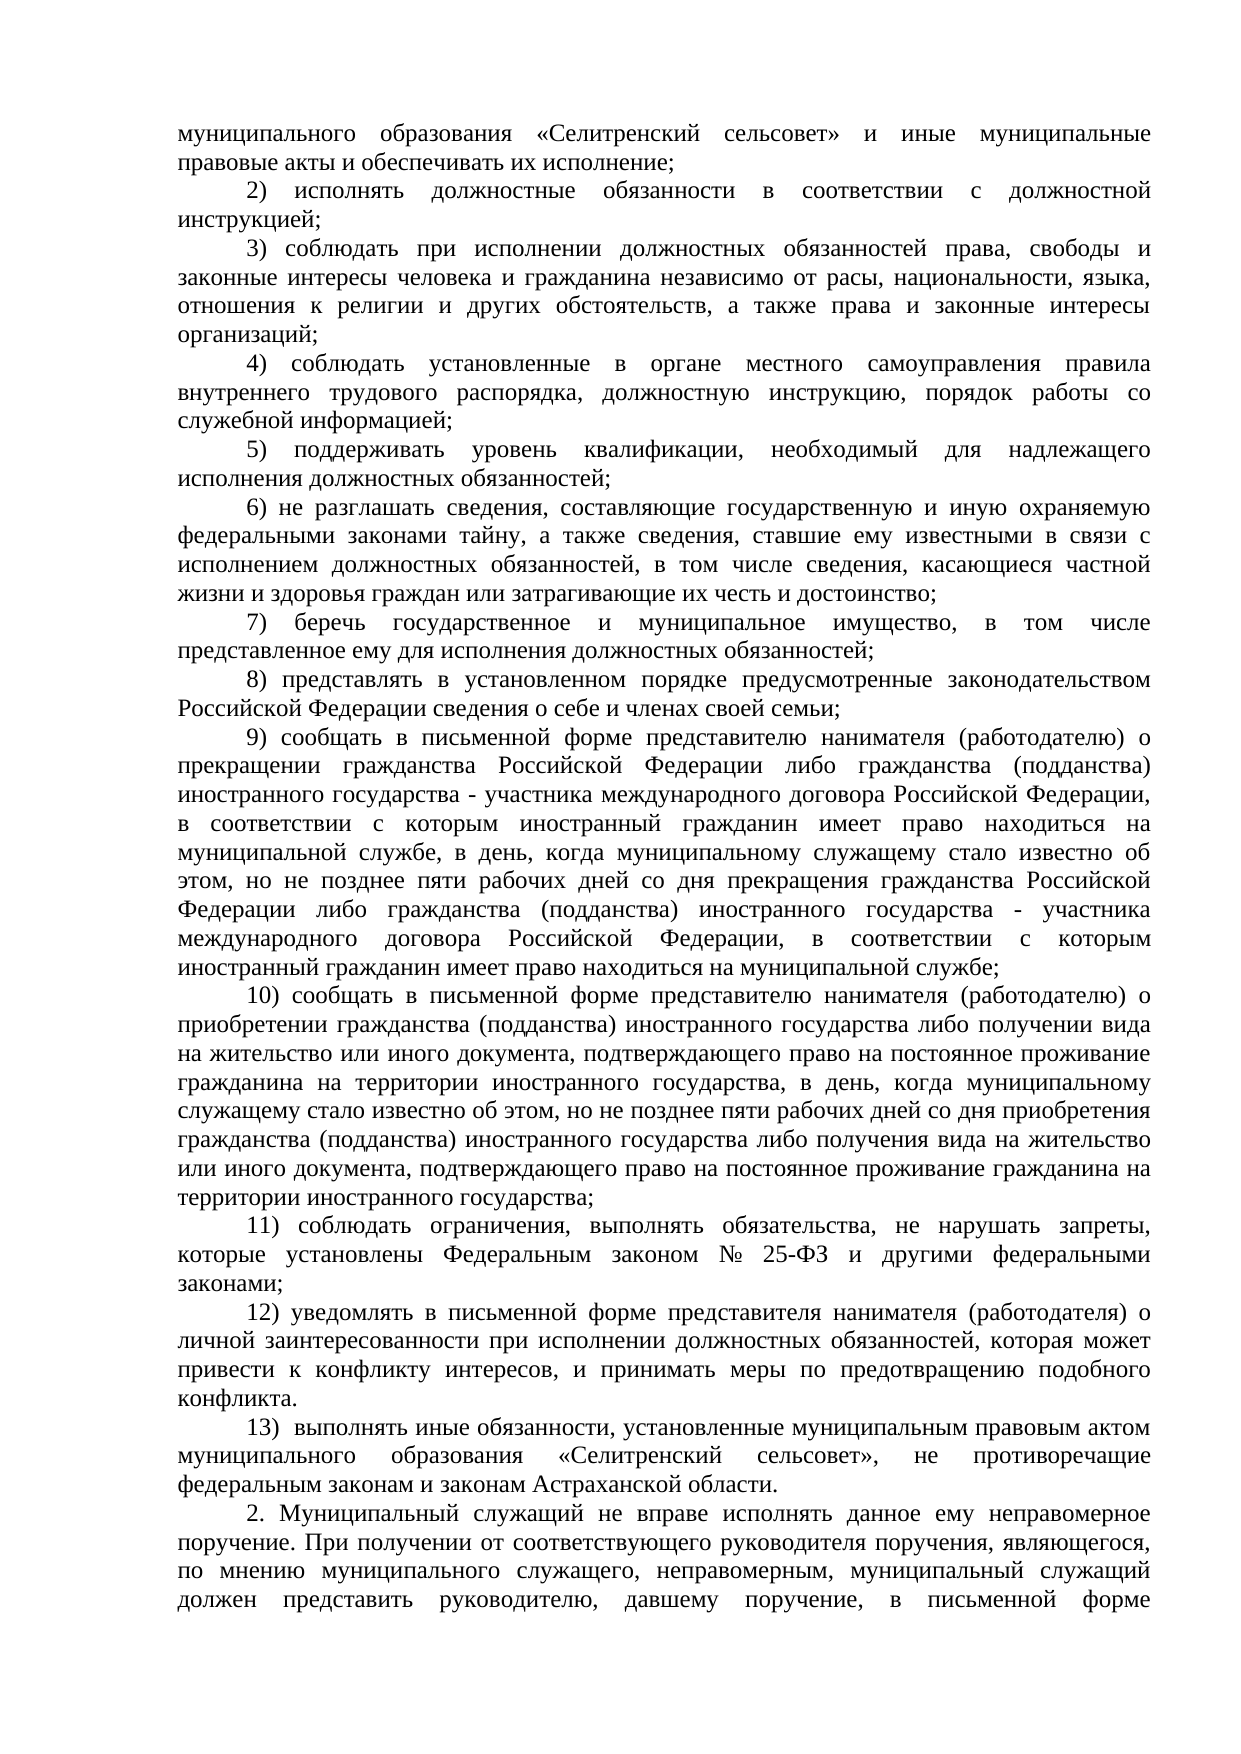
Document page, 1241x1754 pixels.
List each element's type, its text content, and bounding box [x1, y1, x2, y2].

text 6) не разглашать сведения, составляющие государственную и иную охраняемую федеральными законами тайну, а также сведения, ставшие ему известными в связи с исполнением должностных обязанностей, в том числе сведения, касающиеся частной жизни и здоровья граждан или затрагивающие их честь и достоинство; [177, 492, 1152, 607]
text 4) соблюдать установленные в органе местного самоуправления правила внутреннего трудового распорядка, должностную инструкцию, порядок работы со служебной информацией; [177, 348, 1152, 434]
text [177, 118, 1152, 176]
text 10) сообщать в письменной форме представителю нанимателя (работодателю) о приобретении гражданства (подданства) иностранного государства либо получении вида на жительство или иного документа, подтверждающего право на постоянное проживание гражданина на территории иностранного государства, в день, когда муниципальному служащему стало известно об этом, но не позднее пяти рабочих дней со дня приобретения гражданства (подданства) иностранного государства либо получения вида на жительство или иного документа, подтверждающего право на постоянное проживание гражданина на территории иностранного государства; [177, 981, 1152, 1211]
text 13) выполнять иные обязанности, установленные муниципальным правовым актом муниципального образования «Селитренский сельсовет», не противоречащие федеральным законам и законам Астраханской области. [177, 1412, 1152, 1498]
text 2) исполнять должностные обязанности в соответствии с должностной инструкцией; [177, 176, 1152, 233]
text 9) сообщать в письменной форме представителю нанимателя (работодателю) о прекращении гражданства Российской Федерации либо гражданства (подданства) иностранного государства - участника международного договора Российской Федерации, в соответствии с которым иностранный гражданин имеет право находиться на муниципальной службе, в день, когда муниципальному служащему стало известно об этом, но не позднее пяти рабочих дней со дня прекращения гражданства Российской Федерации либо гражданства (подданства) иностранного государства - участника международного договора Российской Федерации, в соответствии с которым иностранный гражданин имеет право находиться на муниципальной службе; [177, 722, 1152, 981]
text 5) поддерживать уровень квалификации, необходимый для надлежащего исполнения должностных обязанностей; [177, 434, 1152, 492]
text 11) соблюдать ограничения, выполнять обязательства, не нарушать запреты, которые установлены Федеральным законом № 25-ФЗ и другими федеральными законами; [177, 1211, 1152, 1297]
text 8) представлять в установленном порядке предусмотренные законодательством Российской Федерации сведения о себе и членах своей семьи; [177, 664, 1152, 722]
text 12) уведомлять в письменной форме представителя нанимателя (работодателя) о личной заинтересованности при исполнении должностных обязанностей, которая может привести к конфликту интересов, и принимать меры по предотвращению подобного конфликта. [177, 1297, 1152, 1412]
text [177, 1498, 1152, 1613]
text 7) беречь государственное и муниципальное имущество, в том числе представленное ему для исполнения должностных обязанностей; [177, 607, 1152, 664]
text 3) соблюдать при исполнении должностных обязанностей права, свободы и законные интересы человека и гражданина независимо от расы, национальности, языка, отношения к религии и других обстоятельств, а также права и законные интересы организаций; [177, 233, 1152, 348]
